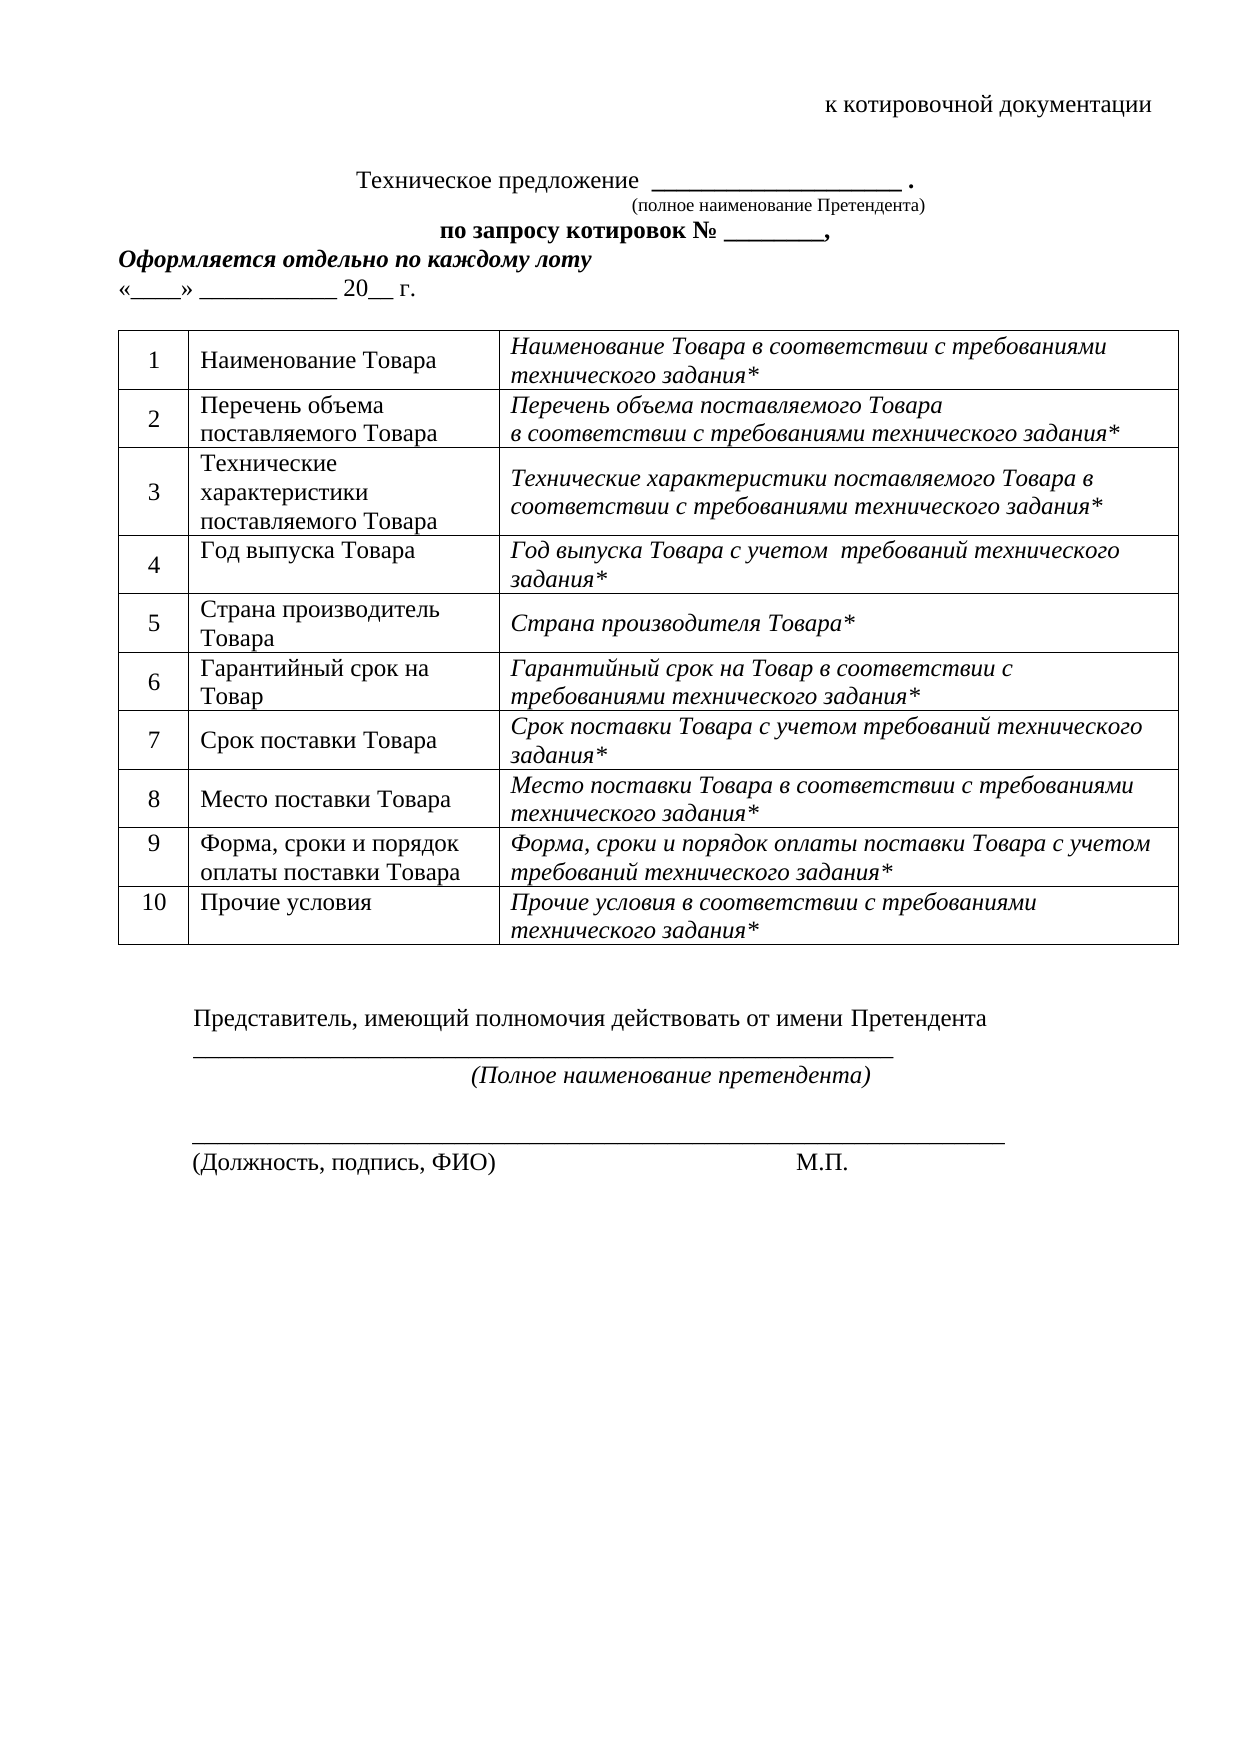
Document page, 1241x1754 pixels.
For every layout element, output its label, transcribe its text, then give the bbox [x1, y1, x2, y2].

table_cell 7 [119, 711, 188, 769]
text (Должность, подпись, ФИО) М.П. [118, 1147, 1152, 1175]
table_cell 10 [119, 887, 188, 944]
table_cell 2 [119, 390, 188, 447]
table_cell Перечень объема поставляемого Товара [189, 390, 499, 447]
table_cell Форма, сроки и порядок оплаты поставки Товара с учетом требований технического задания* [500, 828, 1178, 886]
text по запросу котировок № ________, [118, 215, 1152, 244]
text Оформляется отдельно по каждому лоту [118, 244, 1152, 273]
table_cell Срок поставки Товара с учетом требований технического задания* [500, 711, 1178, 769]
text (Полное наименование претендента) [118, 1060, 1152, 1089]
table_cell 8 [119, 770, 188, 827]
table_cell Место поставки Товара [189, 770, 499, 827]
text Представитель, имеющий полномочия действовать от имени Претендента [118, 1003, 1152, 1032]
table_cell Перечень объема поставляемого Товара в соответствии с требованиями технического задания* [500, 390, 1178, 447]
table_cell Страна производитель Товара [189, 594, 499, 652]
table_cell 9 [119, 828, 188, 886]
table_cell 3 [119, 448, 188, 534]
table_cell 5 [119, 594, 188, 652]
table_cell 6 [119, 653, 188, 710]
table_cell Технические характеристики поставляемого Товара в соответствии с требованиями технического задания* [500, 448, 1178, 534]
table_cell Место поставки Товара в соответствии с требованиями технического задания* [500, 770, 1178, 827]
text Техническое предложение ____________________ . [118, 165, 1152, 194]
table_cell Страна производителя Товара* [500, 594, 1178, 652]
table_cell Срок поставки Товара [189, 711, 499, 769]
table_cell 4 [119, 536, 188, 593]
table_cell Год выпуска Товара с учетом требований технического задания* [500, 536, 1178, 593]
table_cell Форма, сроки и порядок оплаты поставки Товара [189, 828, 499, 886]
text к котировочной документации [118, 89, 1152, 117]
table_header Наименование Товара [189, 331, 499, 389]
table_cell Год выпуска Товара [189, 536, 499, 593]
table_cell Гарантийный срок на Товар [189, 653, 499, 710]
table_header Наименование Товара в соответствии с требованиями технического задания* [500, 331, 1178, 389]
table_cell Технические характеристики поставляемого Товара [189, 448, 499, 534]
table_cell Прочие условия в соответствии с требованиями технического задания* [500, 887, 1178, 944]
table_cell Прочие условия [189, 887, 499, 944]
table_cell Гарантийный срок на Товар в соответствии с требованиями технического задания* [500, 653, 1178, 710]
text ________________________________________________________ [118, 1032, 1152, 1060]
text «____» ___________ 20__ г. [118, 273, 1152, 301]
text (полное наименование Претендента) [118, 194, 1152, 215]
text _________________________________________________________________ [118, 1118, 1152, 1147]
table_header 1 [119, 331, 188, 389]
